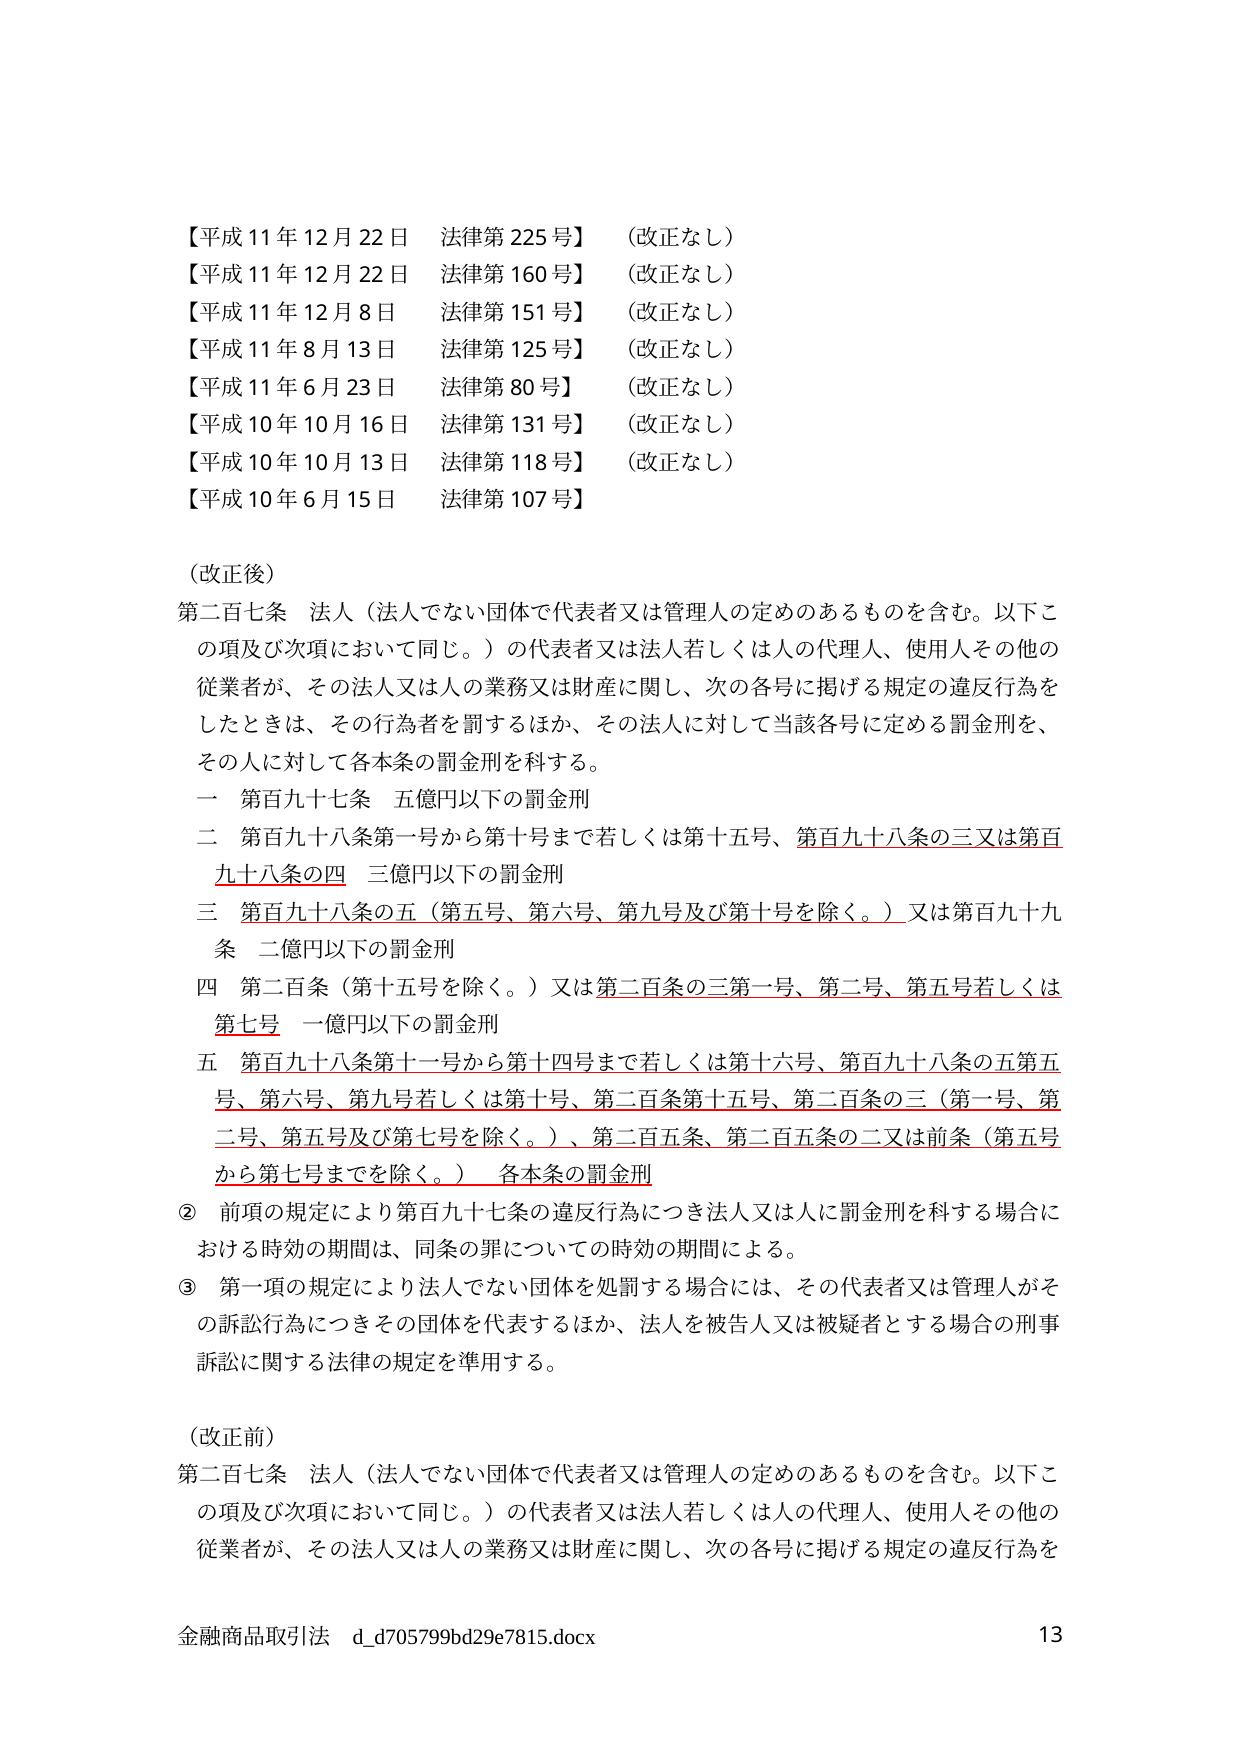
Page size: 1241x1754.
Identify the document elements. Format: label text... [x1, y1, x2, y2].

text ③ 第一項の規定により法人でない団体を処罰する場合には、その代表者又は管理人がその訴訟行為につきその団体を代表するほか、法人を被告人又は被疑者とする場合の刑事訴訟に関する法律の規定を準用する。 [177, 1267, 1063, 1379]
text 【平成11年12月8日 法律第151号】 （改正なし） [177, 292, 1063, 329]
text 【平成11年6月23日 法律第80号】 （改正なし） [177, 367, 1063, 404]
text （改正後） [177, 554, 1063, 592]
text 五 第百九十八条第十一号から第十四号まで若しくは第十六号、第百九十八条の五第五号、第六号、第九号若しくは第十号、第二百条第十五号、第二百条の三（第一号、第二号、第五号及び第七号を除く。）、第二百五条、第二百五条の二又は前条（第五号から第七号までを除く。） 各本条の罰金刑 [196, 1042, 1063, 1192]
text （改正前） [177, 1417, 1063, 1454]
text 【平成11年12月22日 法律第160号】 （改正なし） [177, 254, 1063, 292]
text 【平成10年10月13日 法律第118号】 （改正なし） [177, 442, 1063, 479]
text 【平成10年10月16日 法律第131号】 （改正なし） [177, 404, 1063, 442]
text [177, 1454, 1063, 1567]
text ② 前項の規定により第百九十七条の違反行為につき法人又は人に罰金刑を科する場合における時効の期間は、同条の罪についての時効の期間による。 [177, 1192, 1063, 1267]
text 【平成11年12月22日 法律第225号】 （改正なし） [177, 217, 1063, 254]
text 【平成10年6月15日 法律第107号】 [177, 479, 1063, 517]
text 【平成11年8月13日 法律第125号】 （改正なし） [177, 329, 1063, 367]
text 二 第百九十八条第一号から第十号まで若しくは第十五号、第百九十八条の三又は第百九十八条の四 三億円以下の罰金刑 [196, 817, 1063, 892]
text 三 第百九十八条の五（第五号、第六号、第九号及び第十号を除く。）又は第百九十九条 二億円以下の罰金刑 [196, 892, 1063, 967]
text 一 第百九十七条 五億円以下の罰金刑 [196, 779, 1063, 817]
text 四 第二百条（第十五号を除く。）又は第二百条の三第一号、第二号、第五号若しくは第七号 一億円以下の罰金刑 [196, 967, 1063, 1042]
